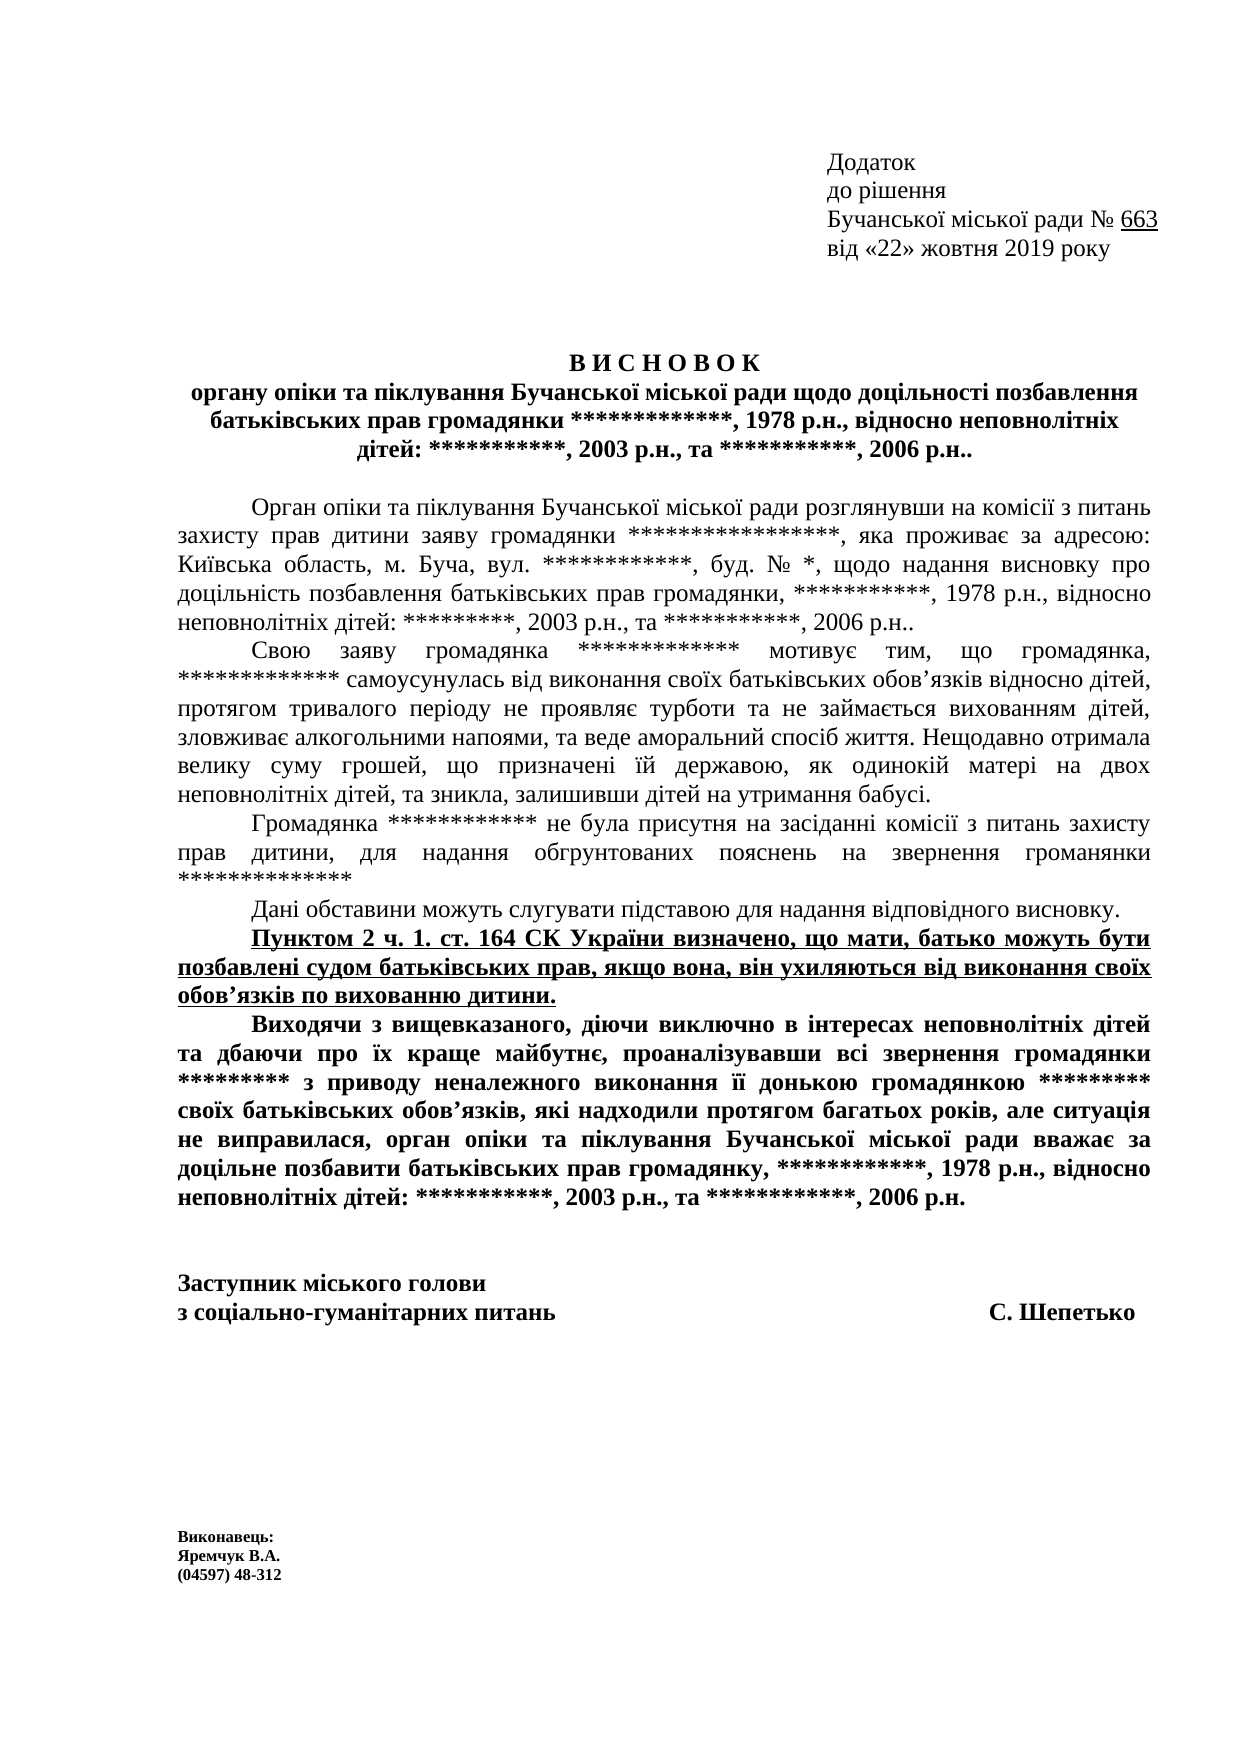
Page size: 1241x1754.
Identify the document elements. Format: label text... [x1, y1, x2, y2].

text Виконавець: [177, 1527, 1152, 1546]
text Додаток [827, 147, 1152, 176]
text Пунктом 2 ч. 1. ст. 164 СК України визначено, що мати, батько можуть бути позбавлені судом батьківських прав, якщо вона, він ухиляються від виконання своїх обов’язків по вихованню дитини. [177, 923, 1152, 977]
text Заступник міського голови [177, 1268, 1152, 1297]
text В И С Н О В О К [177, 348, 1152, 377]
text Пунктом 2 ч. 1. ст. 164 СК України визначено, що мати, батько можуть бути позбавлені судом батьківських прав, якщо вона, він ухиляються від виконання своїх обов’язків по вихованню дитини. [177, 978, 1152, 1009]
text органу опіки та піклування Бучанської міської ради щодо доцільності позбавлення батьківських прав громадянки *************, 1978 р.н., відносно неповнолітніх дітей: ***********, 2003 р.н., та ***********, 2006 р.н.. [177, 377, 1152, 463]
text Дані обставини можуть слугувати підставою для надання відповідного висновку. [177, 894, 1152, 923]
text Свою заяву громадянка ************* мотивує тим, що громадянка, ************* самоусунулась від виконання своїх батьківських обов’язків відносно дітей, протягом тривалого періоду не проявляє турботи та не займається вихованням дітей, зловживає алкогольними напоями, та веде аморальний спосіб життя. Нещодавно отримала велику суму грошей, що призначені їй державою, як одинокій матері на двох неповнолітніх дітей, та зникла, залишивши дітей на утримання бабусі. [177, 636, 1152, 808]
text Орган опіки та піклування Бучанської міської ради розглянувши на комісії з питань захисту прав дитини заяву громадянки *****************, яка проживає за адресою: Київська область, м. Буча, вул. ************, буд. № *, щодо надання висновку про доцільність позбавлення батьківських прав громадянки, ***********, 1978 р.н., відносно неповнолітніх дітей: *********, 2003 р.н., та ***********, 2006 р.н.. [177, 492, 1152, 636]
text до рішення [827, 176, 1152, 204]
text Яремчук В.А. [177, 1546, 1152, 1565]
text Виходячи з вищевказаного, діючи виключно в інтересах неповнолітніх дітей та дбаючи про їх краще майбутнє, проаналізувавши всі звернення громадянки ********* з приводу неналежного виконання її донькою громадянкою ********* своїх батьківських обов’язків, які надходили протягом багатьох років, але ситуація не виправилася, орган опіки та піклування Бучанської міської ради вважає за доцільне позбавити батьківських прав громадянку, ************, 1978 р.н., відносно неповнолітніх дітей: ***********, 2003 р.н., та ************, 2006 р.н. [177, 1009, 1152, 1211]
text з соціально-гуманітарних питань С. Шепетько [177, 1297, 1152, 1326]
text Бучанської міської ради № 663 [827, 204, 1208, 233]
text Громадянка ************ не була присутня на засіданні комісії з питань захисту прав дитини, для надання обгрунтованих пояснень на звернення громанянки ************** [177, 808, 1152, 894]
text (04597) 48-312 [177, 1565, 1152, 1584]
text від «22» жовтня 2019 року [827, 233, 1152, 262]
